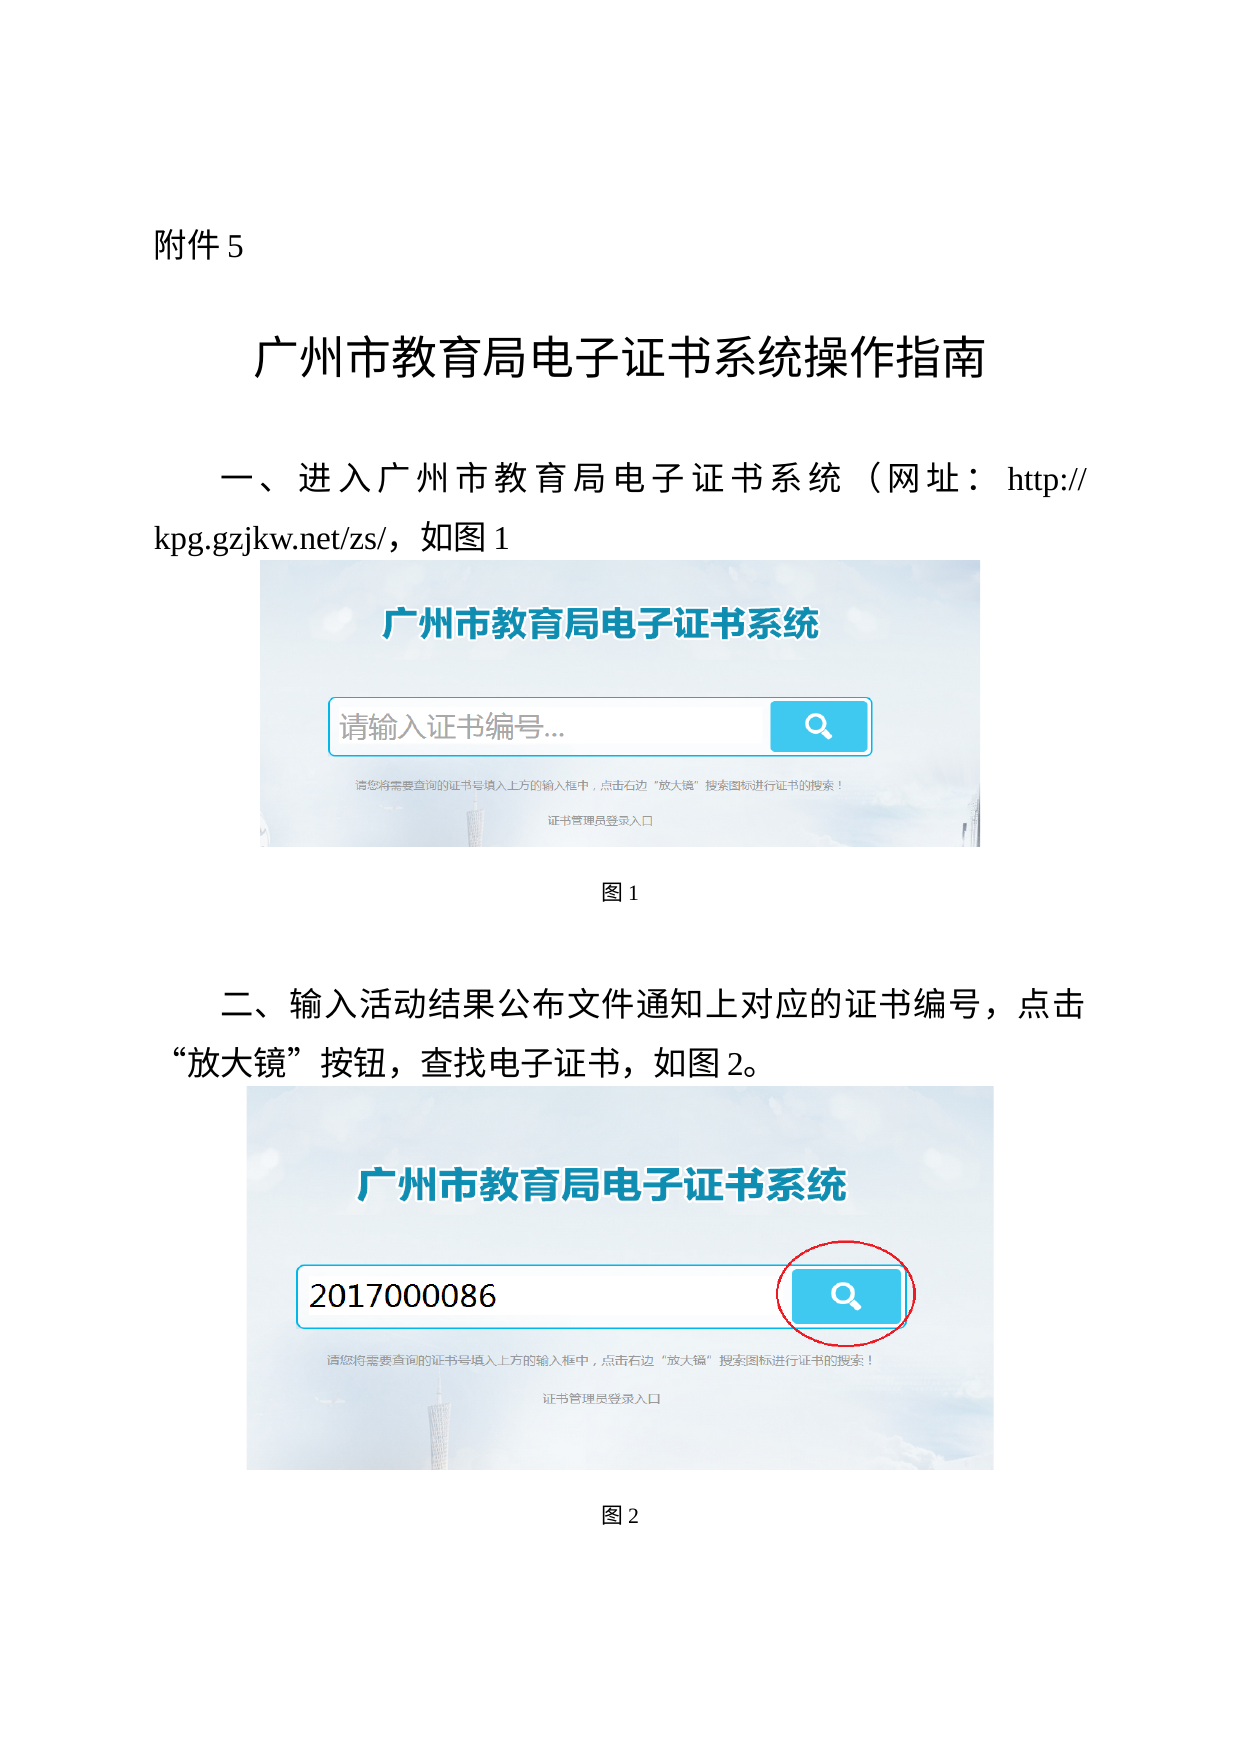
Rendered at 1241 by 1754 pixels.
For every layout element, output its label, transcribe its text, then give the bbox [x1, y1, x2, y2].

text 图2 [153, 1477, 1087, 1535]
picture [260, 560, 981, 847]
text 图1 [153, 853, 1087, 912]
text 广州市教育局电子证书系统操作指南 [153, 327, 1087, 386]
text 二、输入活动结果公布文件通知上对应的证书编号，点击“放大镜”按钮，查找电子证书，如图2。 [153, 970, 1087, 1087]
text 附件5 [153, 211, 1087, 269]
text 一、进入广州市教育局电子证书系统（网址：http://kpg.gzjkw.net/zs/，如图1 [153, 444, 1087, 561]
picture [246, 1086, 994, 1470]
